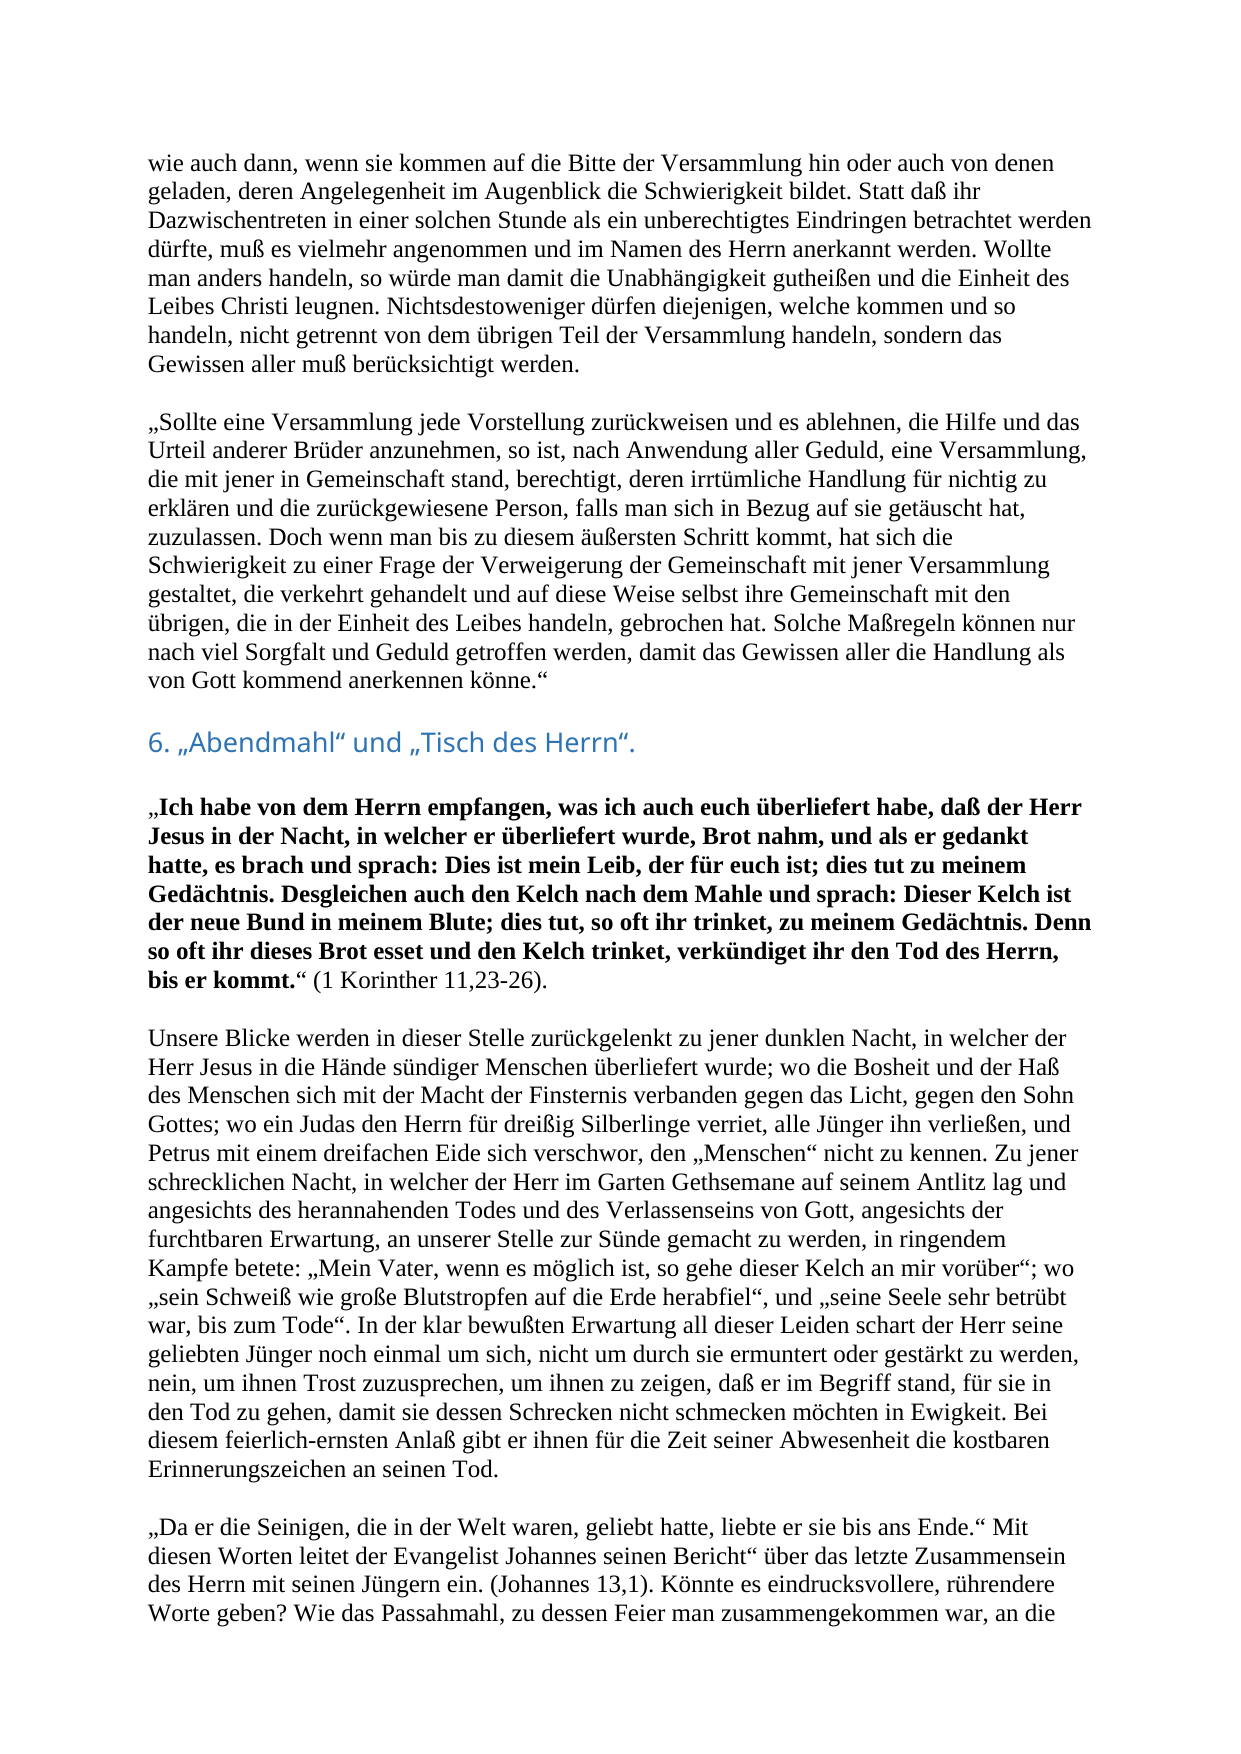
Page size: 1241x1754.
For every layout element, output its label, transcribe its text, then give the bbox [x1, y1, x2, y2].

subtitle 6. „Abendmahl“ und „Tisch des Herrn“. [148, 723, 1093, 760]
text „Ich habe von dem Herrn empfangen, was ich auch euch überliefert habe, daß der Herr Jesus in der Nacht, in welcher er überliefert wurde, Brot nahm, und als er gedankt hatte, es brach und sprach: Dies ist mein Leib, der für euch ist; dies tut zu meinem Gedächtnis. Desgleichen auch den Kelch nach dem Mahle und sprach: Dieser Kelch ist der neue Bund in meinem Blute; dies tut, so oft ihr trinket, zu meinem Gedächtnis. Denn so oft ihr dieses Brot esset und den Kelch trinket, verkündiget ihr den Tod des Herrn, bis er kommt.“ (1 Korinther 11,23-26). [148, 792, 1093, 994]
text „Sollte eine Versammlung jede Vorstellung zurückweisen und es ablehnen, die Hilfe und das Urteil anderer Brüder anzunehmen, so ist, nach Anwendung aller Geduld, eine Versammlung, die mit jener in Gemeinschaft stand, berechtigt, deren irrtümliche Handlung für nichtig zu erklären und die zurückgewiesene Person, falls man sich in Bezug auf sie getäuscht hat, zuzulassen. Doch wenn man bis zu diesem äußersten Schritt kommt, hat sich die Schwierigkeit zu einer Frage der Verweigerung der Gemeinschaft mit jener Versammlung gestaltet, die verkehrt gehandelt und auf diese Weise selbst ihre Gemeinschaft mit den übrigen, die in der Einheit des Leibes handeln, gebrochen hat. Solche Maßregeln können nur nach viel Sorgfalt und Geduld getroffen werden, damit das Gewissen aller die Handlung als von Gott kommend anerkennen könne.“ [148, 407, 1093, 694]
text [148, 1512, 1093, 1627]
text Unsere Blicke werden in dieser Stelle zurückgelenkt zu jener dunklen Nacht, in welcher der Herr Jesus in die Hände sündiger Menschen überliefert wurde; wo die Bosheit und der Haß des Menschen sich mit der Macht der Finsternis verbanden gegen das Licht, gegen den Sohn Gottes; wo ein Judas den Herrn für dreißig Silberlinge verriet, alle Jünger ihn verließen, und Petrus mit einem dreifachen Eide sich verschwor, den „Menschen“ nicht zu kennen. Zu jener schrecklichen Nacht, in welcher der Herr im Garten Gethsemane auf seinem Antlitz lag und angesichts des herannahenden Todes und des Verlassenseins von Gott, angesichts der furchtbaren Erwartung, an unserer Stelle zur Sünde gemacht zu werden, in ringendem Kampfe betete: „Mein Vater, wenn es möglich ist, so gehe dieser Kelch an mir vorüber“; wo „sein Schweiß wie große Blutstropfen auf die Erde herabfiel“, und „seine Seele sehr betrübt war, bis zum Tode“. In der klar bewußten Erwartung all dieser Leiden schart der Herr seine geliebten Jünger noch einmal um sich, nicht um durch sie ermuntert oder gestärkt zu werden, nein, um ihnen Trost zuzusprechen, um ihnen zu zeigen, daß er im Begriff stand, für sie in den Tod zu gehen, damit sie dessen Schrecken nicht schmecken möchten in Ewigkeit. Bei diesem feierlich-ernsten Anlaß gibt er ihnen für die Zeit seiner Abwesenheit die kostbaren Erinnerungszeichen an seinen Tod. [148, 1023, 1093, 1483]
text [148, 148, 1093, 378]
